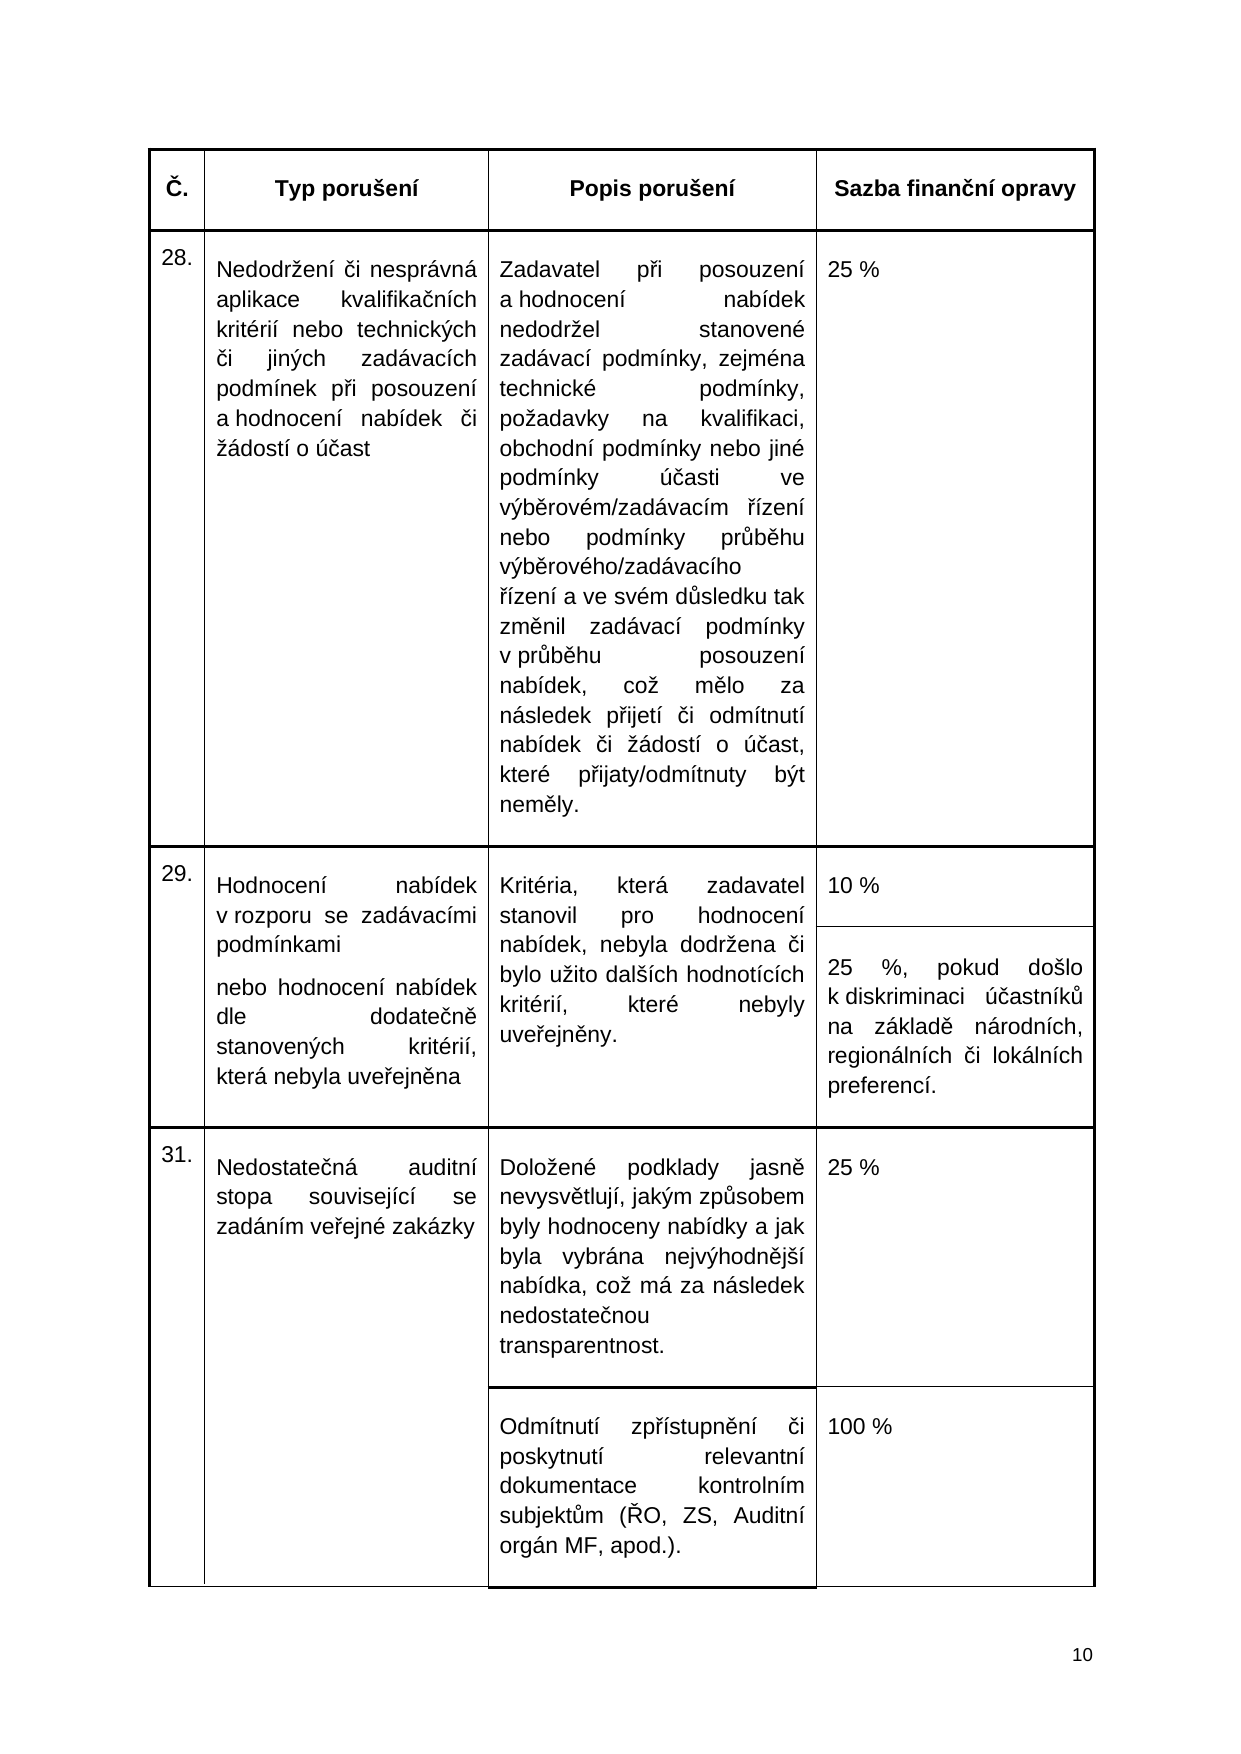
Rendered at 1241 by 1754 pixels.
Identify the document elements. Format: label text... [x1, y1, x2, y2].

table_header Popis porušení [489, 151, 816, 229]
table_cell Zadavatel při posouzení a hodnocení nabídek nedodržel stanovené zadávací podmínky, zejména technické podmínky, požadavky na kvalifikaci, obchodní podmínky nebo jiné podmínky účasti ve výběrovém/zadávacím řízení nebo podmínky průběhu výběrového/zadávacího řízení a ve svém důsledku tak změnil zadávací podmínky v průběhu posouzení nabídek, což mělo za následek přijetí či odmítnutí nabídek či žádostí o účast, které přijaty/odmítnuty být neměly. [489, 232, 816, 845]
table_cell Doložené podklady jasně nevysvětlují, jakým způsobem byly hodnoceny nabídky a jak byla vybrána nejvýhodnější nabídka, což má za následek nedostatečnou transparentnost. [489, 1129, 816, 1386]
table_cell Hodnocení nabídek v rozporu se zadávacími podmínkami nebo hodnocení nabídek dle dodatečně stanovených kritérií, která nebyla uveřejněna [205, 848, 488, 1126]
table_cell 25 %, pokud došlo k diskriminaci účastníků na základě národních, regionálních či lokálních preferencí. [817, 927, 1093, 1126]
table_cell 10 % [817, 848, 1093, 926]
table_header Typ porušení [205, 151, 488, 229]
table_cell [151, 232, 204, 845]
table_cell [151, 848, 204, 1126]
table_cell [151, 1129, 205, 1586]
table_cell 100 % [817, 1387, 1093, 1586]
table_cell 25 % [817, 232, 1093, 845]
table_cell Kritéria, která zadavatel stanovil pro hodnocení nabídek, nebyla dodržena či bylo užito dalších hodnotících kritérií, které nebyly uveřejněny. [489, 848, 816, 1126]
table_cell 25 % [817, 1129, 1093, 1386]
table_cell Nedostatečná auditní stopa související se zadáním veřejné zakázky [205, 1129, 488, 1586]
table_header Č. [151, 151, 204, 229]
table_cell Nedodržení či nesprávná aplikace kvalifikačních kritérií nebo technických či jiných zadávacích podmínek při posouzení a hodnocení nabídek či žádostí o účast [205, 232, 488, 845]
table_cell Odmítnutí zpřístupnění či poskytnutí relevantní dokumentace kontrolním subjektům (ŘO, ZS, Auditní orgán MF, apod.). [489, 1389, 816, 1586]
table_header Sazba finanční opravy [817, 151, 1093, 229]
